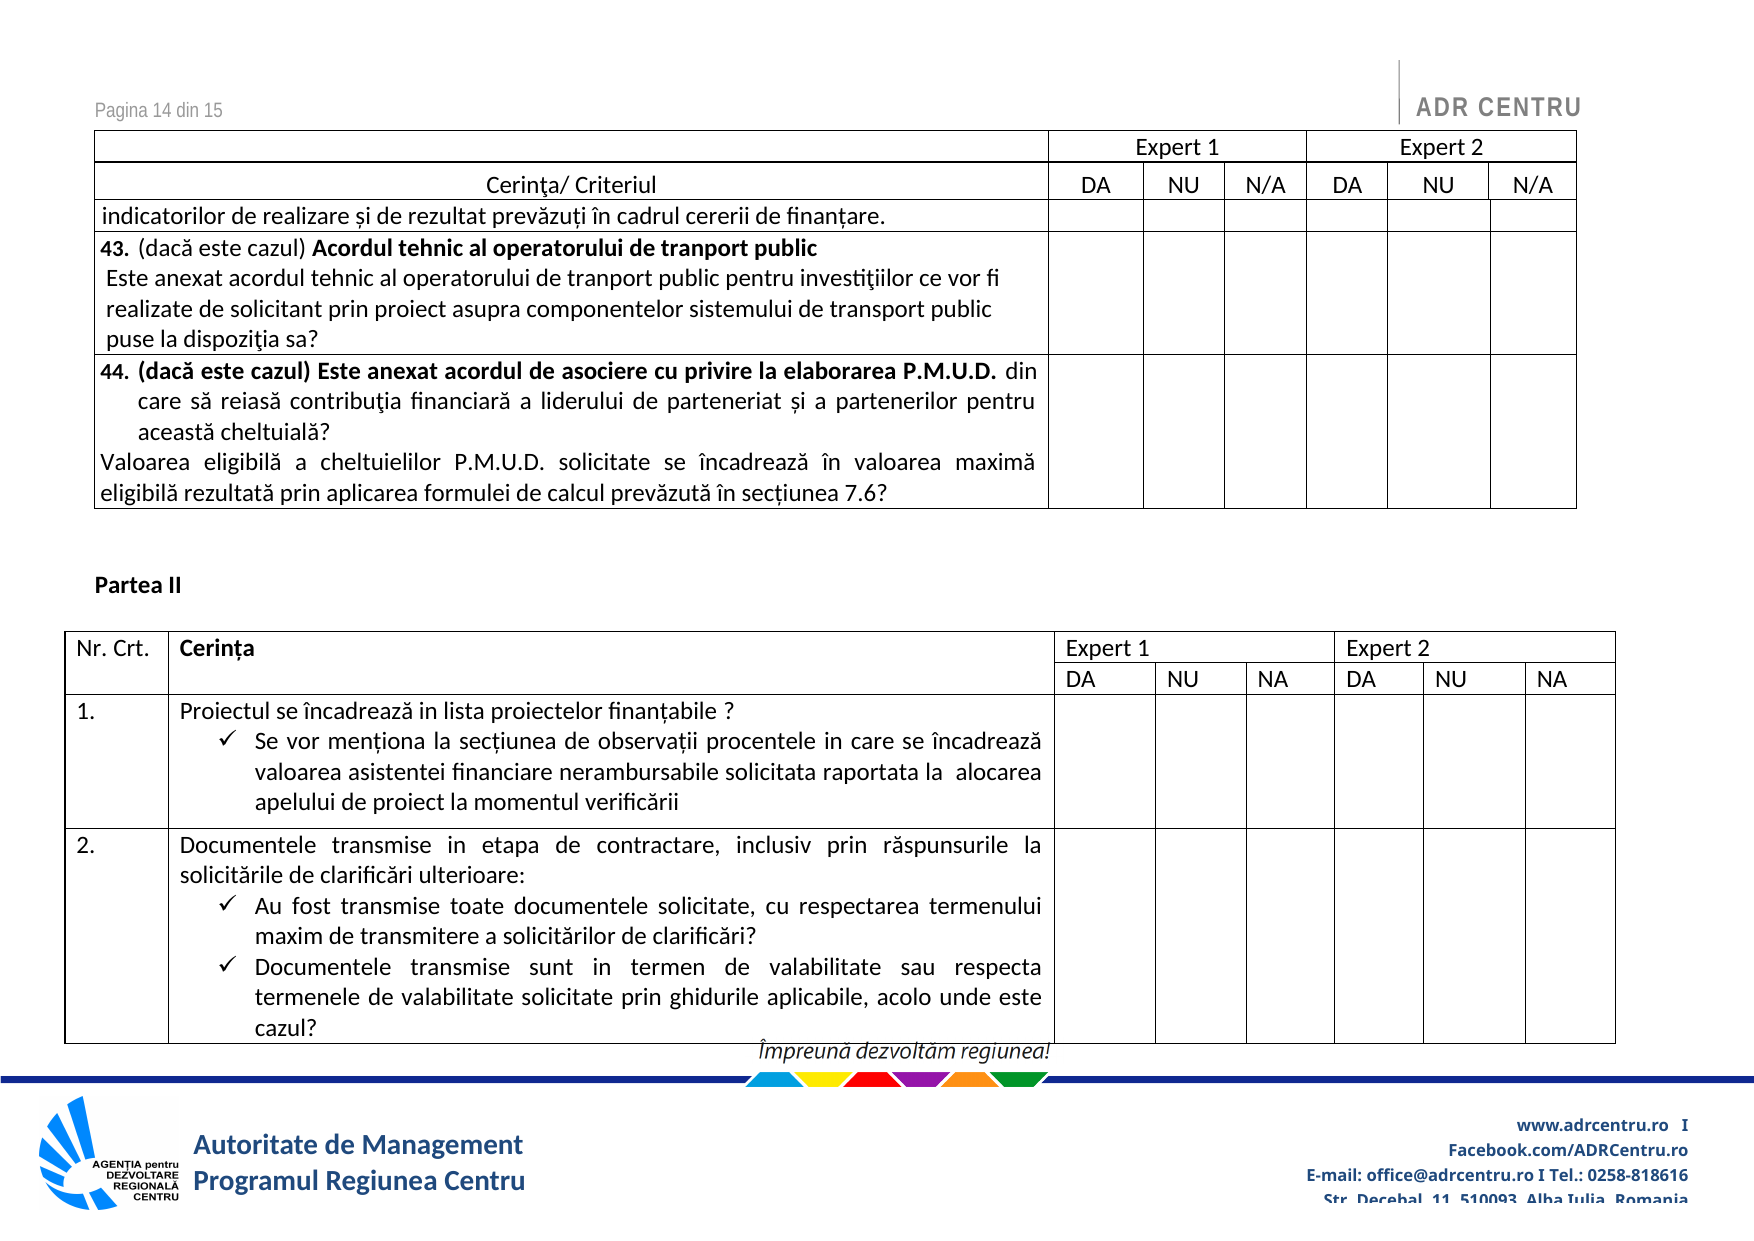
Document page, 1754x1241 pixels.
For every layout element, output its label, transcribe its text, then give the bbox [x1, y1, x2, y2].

table_cell 2. [66, 829, 168, 1042]
table_cell DA [1307, 163, 1387, 199]
table_cell (dacă este cazul) Este anexat acordul de asociere cu privire la elaborarea P.M.U.D. din care să reiasă contribuţia financiară a liderului de parteneriat și a partenerilor pentru această cheltuială? Valoarea eligibilă a cheltuielilor P.M.U.D. solicitate se încadrează în valoarea maximă eligibilă rezultată prin aplicarea formulei de calcul prevăzută în secțiunea 7.6? [95, 355, 1048, 508]
text Partea II [94, 570, 1577, 600]
table_cell NU [1424, 663, 1525, 694]
table_header Cerința [169, 632, 1054, 694]
table_cell [1388, 355, 1490, 508]
table_cell [1307, 355, 1387, 508]
table_cell [1247, 695, 1334, 828]
table_cell Documentele transmise in etapa de contractare, inclusiv prin răspunsurile la solicitările de clarificări ulterioare: Au fost transmise toate documentele solicitate, cu respectarea termenului maxim de transmitere a solicitărilor de clarificări? Documentele transmise sunt in termen de valabilitate sau respecta termenele de valabilitate solicitate prin ghidurile aplicabile, acolo unde este cazul? [169, 829, 1054, 1042]
table_cell Cerinţa/ Criteriul [95, 163, 1048, 199]
table_cell [1049, 355, 1143, 508]
table_cell DA [1335, 663, 1423, 694]
table_cell DA [1049, 163, 1143, 199]
table_cell [1247, 829, 1334, 1042]
picture [39, 1096, 179, 1210]
table_cell [1055, 695, 1155, 828]
table_header [95, 131, 1048, 161]
table_cell [1225, 232, 1306, 354]
table_header Expert 2 [1307, 131, 1576, 161]
table_cell [1144, 232, 1224, 354]
table_cell [1526, 829, 1615, 1042]
table_cell [1144, 200, 1224, 231]
table_cell [1335, 829, 1423, 1042]
table_cell [1307, 200, 1387, 231]
picture [745, 1044, 1064, 1064]
table_cell 1. [66, 695, 168, 828]
table_cell NA [1247, 663, 1334, 694]
table_cell [1225, 355, 1306, 508]
table_header Expert 1 [1055, 632, 1334, 662]
table_cell NU [1388, 163, 1488, 199]
table_cell [1049, 232, 1143, 354]
table_header Expert 2 [1335, 632, 1615, 662]
table_cell Proiectul se încadrează in lista proiectelor finanțabile ? Se vor menționa la secțiunea de observații procentele in care se încadrează valoarea asistentei financiare nerambursabile solicitata raportata la alocarea apelului de proiect la momentul verificării [169, 695, 1054, 828]
table_cell [1156, 695, 1246, 828]
table_cell [1335, 695, 1423, 828]
table_cell [1388, 200, 1490, 231]
table_cell NA [1526, 663, 1615, 694]
picture [0, 1072, 758, 1087]
table_cell NU [1144, 163, 1224, 199]
table_cell [1307, 232, 1387, 354]
table_cell [1491, 232, 1576, 354]
table_cell [1526, 695, 1615, 828]
table_cell NU [1156, 663, 1246, 694]
table_cell N/A [1225, 163, 1306, 199]
picture [791, 1072, 1754, 1087]
table_header Nr. Crt. [66, 632, 168, 694]
table_header Expert 1 [1049, 131, 1306, 161]
table_cell [1491, 200, 1576, 231]
table_cell [1144, 355, 1224, 508]
table_cell DA [1055, 663, 1155, 694]
table_cell [1156, 829, 1246, 1042]
table_cell N/A [1489, 163, 1576, 199]
table_cell [1424, 695, 1525, 828]
table_cell [1049, 200, 1143, 231]
table_cell [1388, 232, 1490, 354]
table_cell [1225, 200, 1306, 231]
table_cell [1424, 829, 1525, 1042]
table_cell (dacă este cazul) Acordul tehnic al operatorului de tranport public Este anexat acordul tehnic al operatorului de tranport public pentru investiţiilor ce vor fi realizate de solicitant prin proiect asupra componentelor sistemului de transport public puse la dispoziţia sa? [95, 232, 1048, 354]
table_cell [1491, 355, 1576, 508]
table_cell [1055, 829, 1155, 1042]
